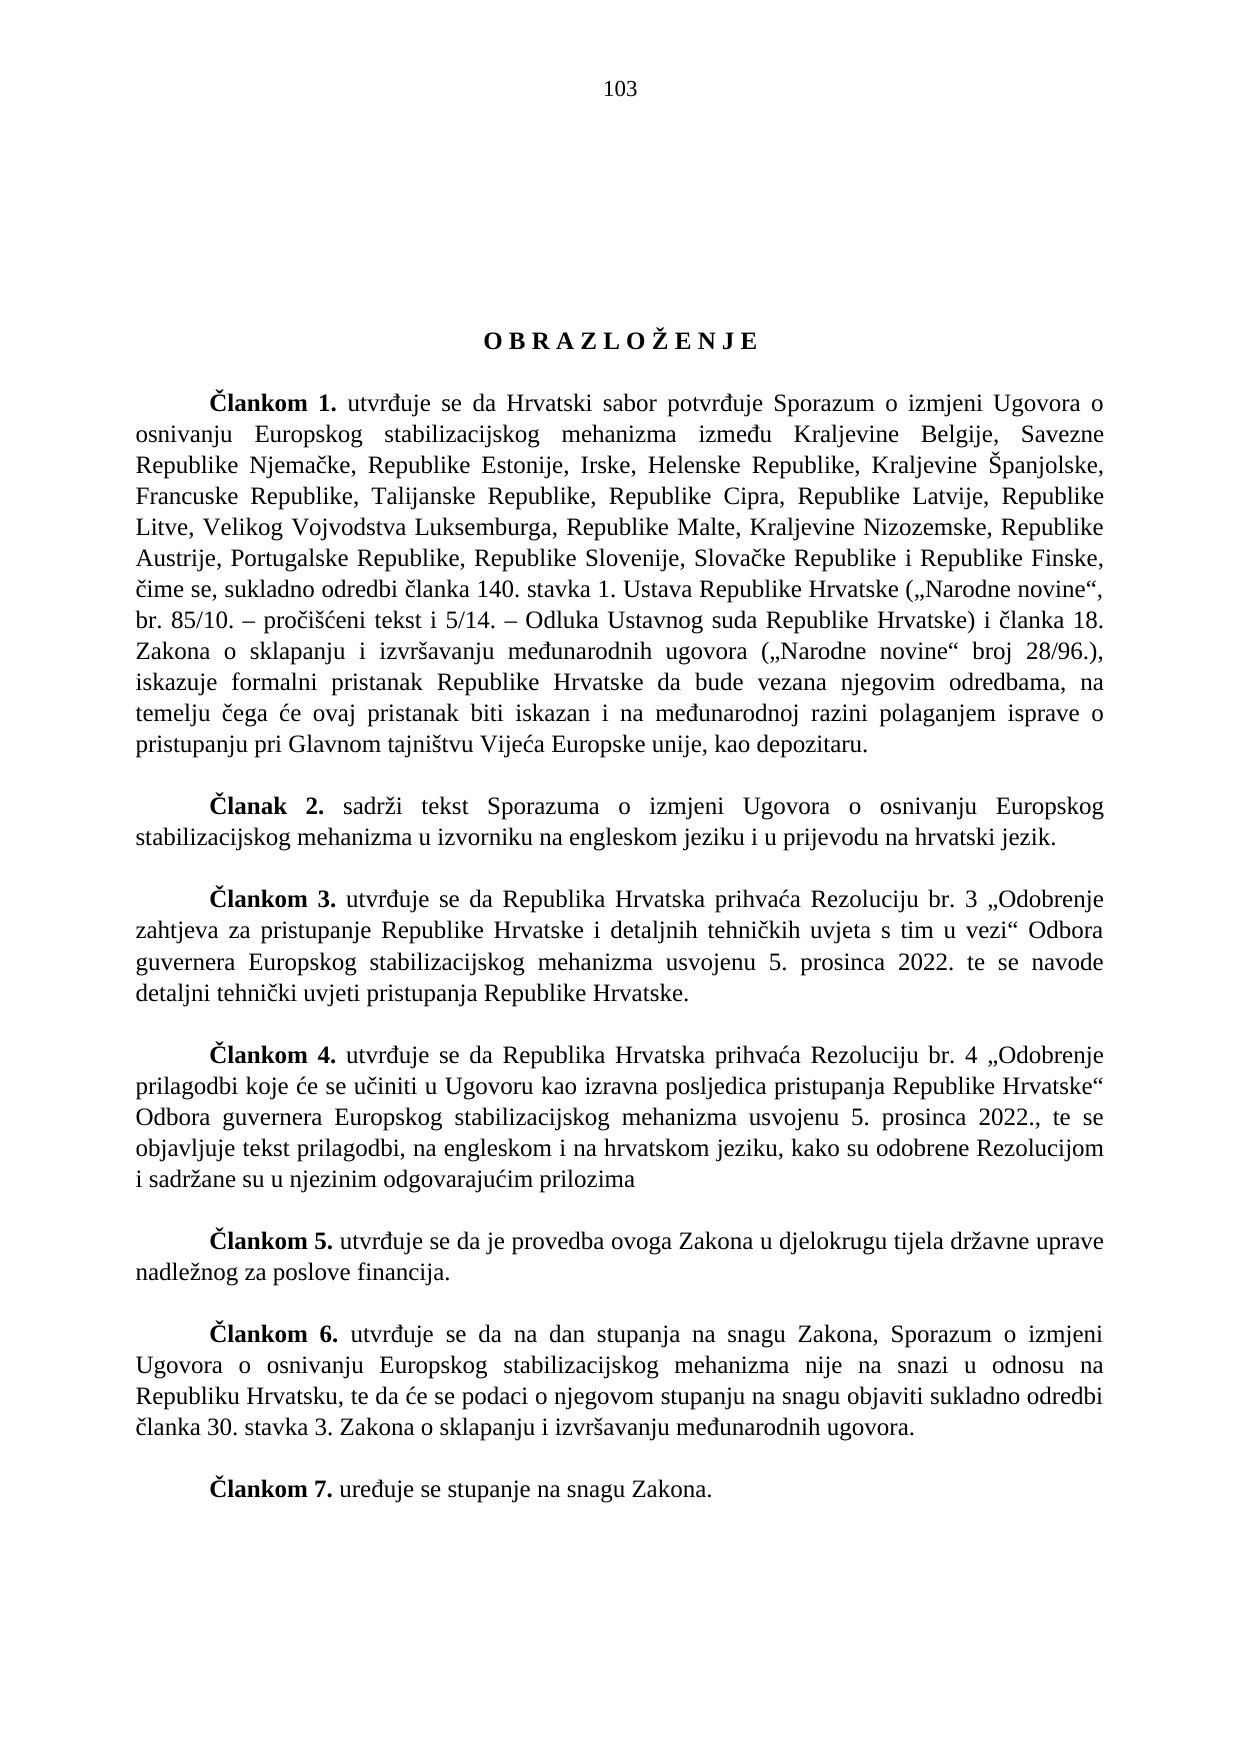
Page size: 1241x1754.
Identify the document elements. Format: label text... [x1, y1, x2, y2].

text Člankom 5. utvrđuje se da je provedba ovoga Zakona u djelokrugu tijela državne uprave nadležnog za poslove financija. [135, 1226, 1105, 1286]
text Članak 2. sadrži tekst Sporazuma o izmjeni Ugovora o osnivanju Europskog stabilizacijskog mehanizma u izvorniku na engleskom jeziku i u prijevodu na hrvatski jezik. [135, 791, 1105, 851]
text Člankom 7. uređuje se stupanje na snagu Zakona. [135, 1474, 1105, 1503]
text Člankom 6. utvrđuje se da na dan stupanja na snagu Zakona, Sporazum o izmjeni Ugovora o osnivanju Europskog stabilizacijskog mehanizma nije na snazi u odnosu na Republiku Hrvatsku, te da će se podaci o njegovom stupanju na snagu objaviti sukladno odredbi članka 30. stavka 3. Zakona o sklapanju i izvršavanju međunarodnih ugovora. [135, 1319, 1105, 1441]
text Člankom 4. utvrđuje se da Republika Hrvatska prihvaća Rezoluciju br. 4 „Odobrenje prilagodbi koje će se učiniti u Ugovoru kao izravna posljedica pristupanja Republike Hrvatske“ Odbora guvernera Europskog stabilizacijskog mehanizma usvojenu 5. prosinca 2022., te se objavljuje tekst prilagodbi, na engleskom i na hrvatskom jeziku, kako su odobrene Rezolucijom i sadržane su u njezinim odgovarajućim prilozima [135, 1040, 1105, 1193]
text Člankom 1. utvrđuje se da Hrvatski sabor potvrđuje Sporazum o izmjeni Ugovora o osnivanju Europskog stabilizacijskog mehanizma između Kraljevine Belgije, Savezne Republike Njemačke, Republike Estonije, Irske, Helenske Republike, Kraljevine Španjolske, Francuske Republike, Talijanske Republike, Republike Cipra, Republike Latvije, Republike Litve, Velikog Vojvodstva Luksemburga, Republike Malte, Kraljevine Nizozemske, Republike Austrije, Portugalske Republike, Republike Slovenije, Slovačke Republike i Republike Finske, čime se, sukladno odredbi članka 140. stavka 1. Ustava Republike Hrvatske („Narodne novine“, br. 85/10. – pročišćeni tekst i 5/14. – Odluka Ustavnog suda Republike Hrvatske) i članka 18. Zakona o sklapanju i izvršavanju međunarodnih ugovora („Narodne novine“ broj 28/96.), iskazuje formalni pristanak Republike Hrvatske da bude vezana njegovim odredbama, na temelju čega će ovaj pristanak biti iskazan i na međunarodnoj razini polaganjem isprave o pristupanju pri Glavnom tajništvu Vijeća Europske unije, kao depozitaru. [135, 388, 1105, 758]
text O B R A Z L O Ž E N J E [135, 326, 1105, 354]
text Člankom 3. utvrđuje se da Republika Hrvatska prihvaća Rezoluciju br. 3 „Odobrenje zahtjeva za pristupanje Republike Hrvatske i detaljnih tehničkih uvjeta s tim u vezi“ Odbora guvernera Europskog stabilizacijskog mehanizma usvojenu 5. prosinca 2022. te se navode detaljni tehnički uvjeti pristupanja Republike Hrvatske. [135, 884, 1105, 1006]
